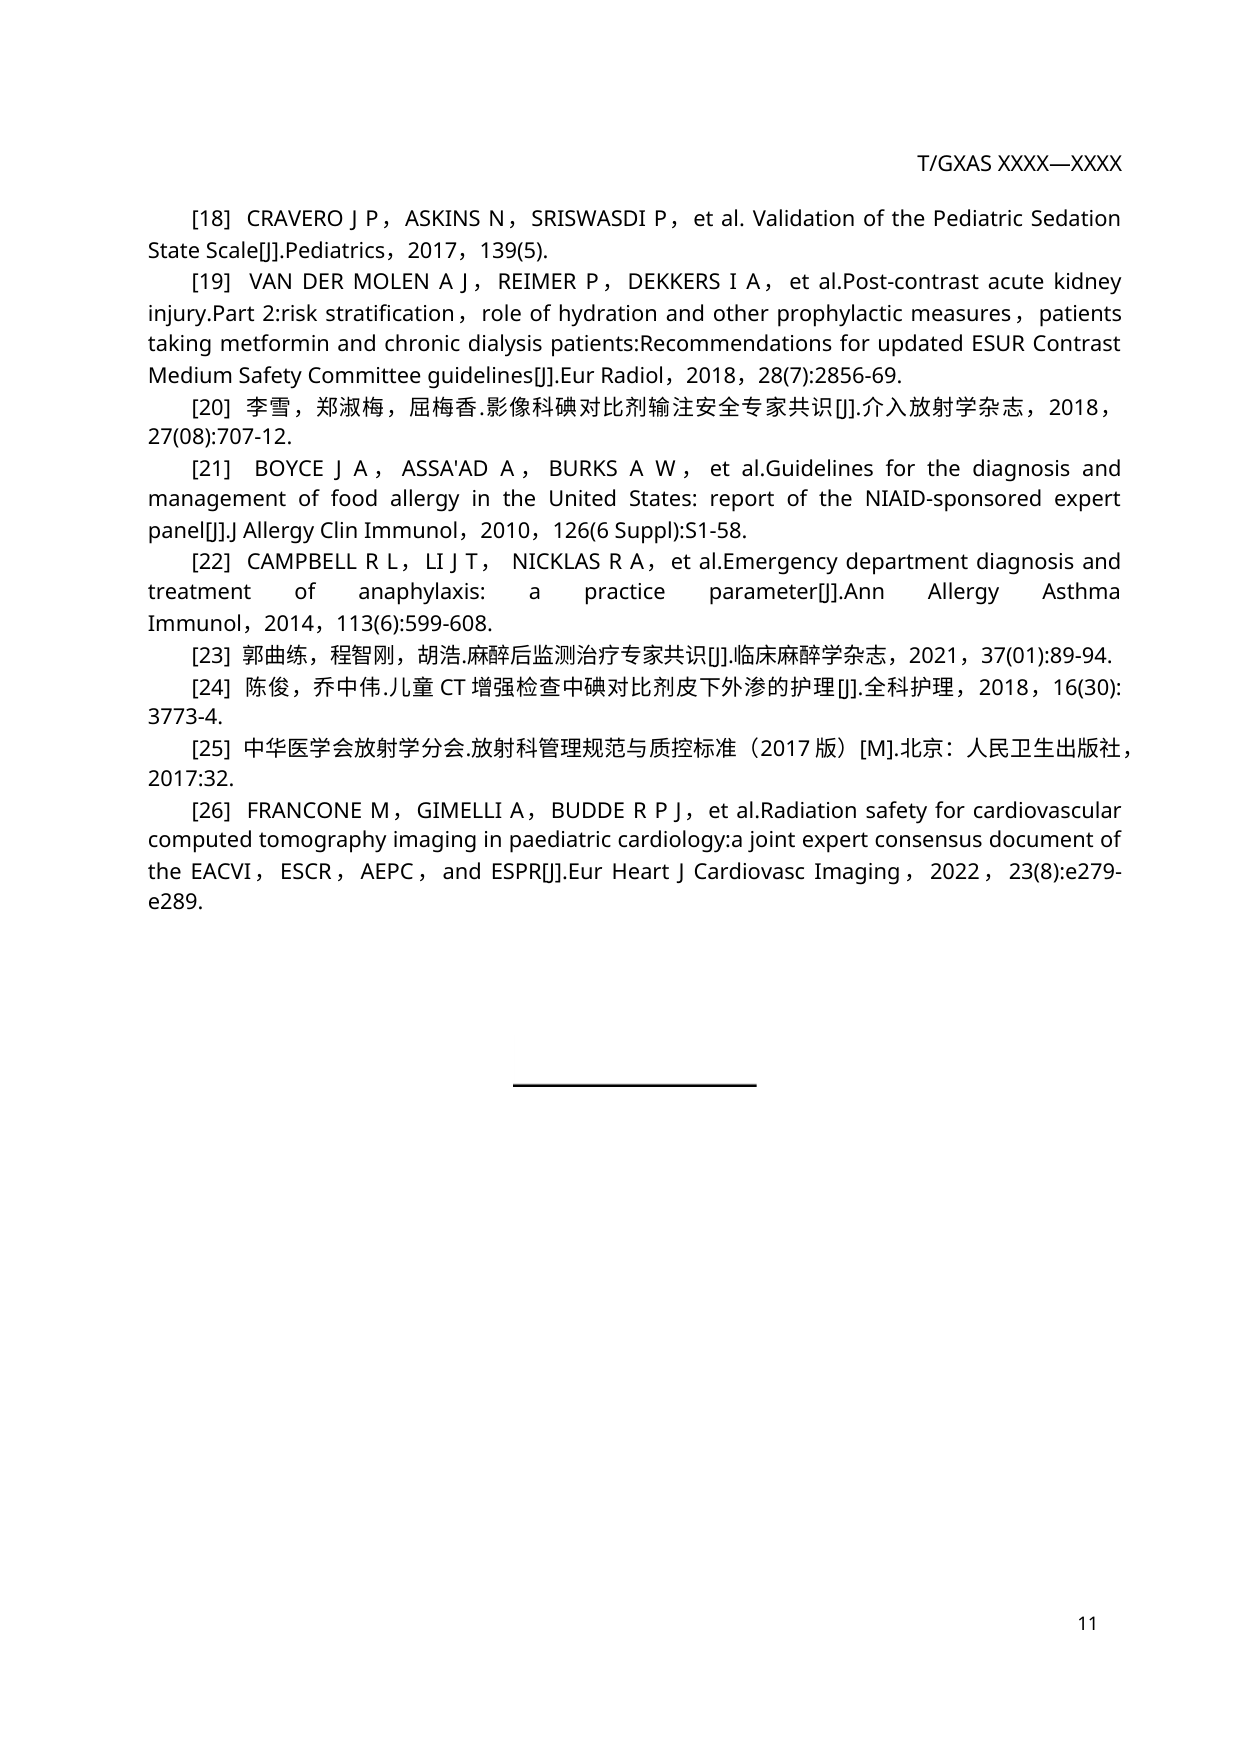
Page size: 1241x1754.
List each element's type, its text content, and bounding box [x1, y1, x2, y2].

text [24] 陈俊，乔中伟.儿童CT增强检查中碘对比剂皮下外渗的护理[J].全科护理，2018，16(30): 3773-4. [148, 669, 1122, 731]
text [20] 李雪，郑淑梅，屈梅香.影像科碘对比剂输注安全专家共识[J].介入放射学杂志，2018， 27(08):707-12. [148, 389, 1122, 451]
text [19] VAN DER MOLEN A J，REIMER P，DEKKERS I A，et al.Post-contrast acute kidney injury.Part 2:risk stratification，role of hydration and other prophylactic measures，patients taking metformin and chronic dialysis patients:Recommendations for updated ESUR Contrast Medium Safety Committee guidelines[J].Eur Radiol，2018，28(7):2856-69. [148, 264, 1122, 389]
text [23] 郭曲练，程智刚，胡浩.麻醉后监测治疗专家共识[J].临床麻醉学杂志，2021，37(01):89-94. [148, 638, 1122, 669]
text [21] BOYCE J A，ASSA'AD A，BURKS A W，et al.Guidelines for the diagnosis and management of food allergy in the United States: report of the NIAID-sponsored expert panel[J].J Allergy Clin Immunol，2010，126(6 Suppl):S1-58. [148, 451, 1122, 544]
text [22] CAMPBELL R L，LI J T， NICKLAS R A，et al.Emergency department diagnosis and treatment of anaphylaxis: a practice parameter[J].Ann Allergy Asthma Immunol，2014，113(6):599-608. [148, 544, 1122, 638]
text [25] 中华医学会放射学分会.放射科管理规范与质控标准（2017版）[M].北京：人民卫生出版社，2017:32. [148, 731, 1122, 793]
text [26] FRANCONE M，GIMELLI A，BUDDE R P J，et al.Radiation safety for cardiovascular computed tomography imaging in paediatric cardiology:a joint expert consensus document of the EACVI，ESCR，AEPC，and ESPR[J].Eur Heart J Cardiovasc Imaging，2022，23(8):e279-e289. [148, 793, 1122, 916]
text [18] CRAVERO J P，ASKINS N，SRISWASDI P，et al. Validation of the Pediatric Sedation State Scale[J].Pediatrics，2017，139(5). [148, 201, 1122, 264]
picture [513, 1035, 757, 1087]
